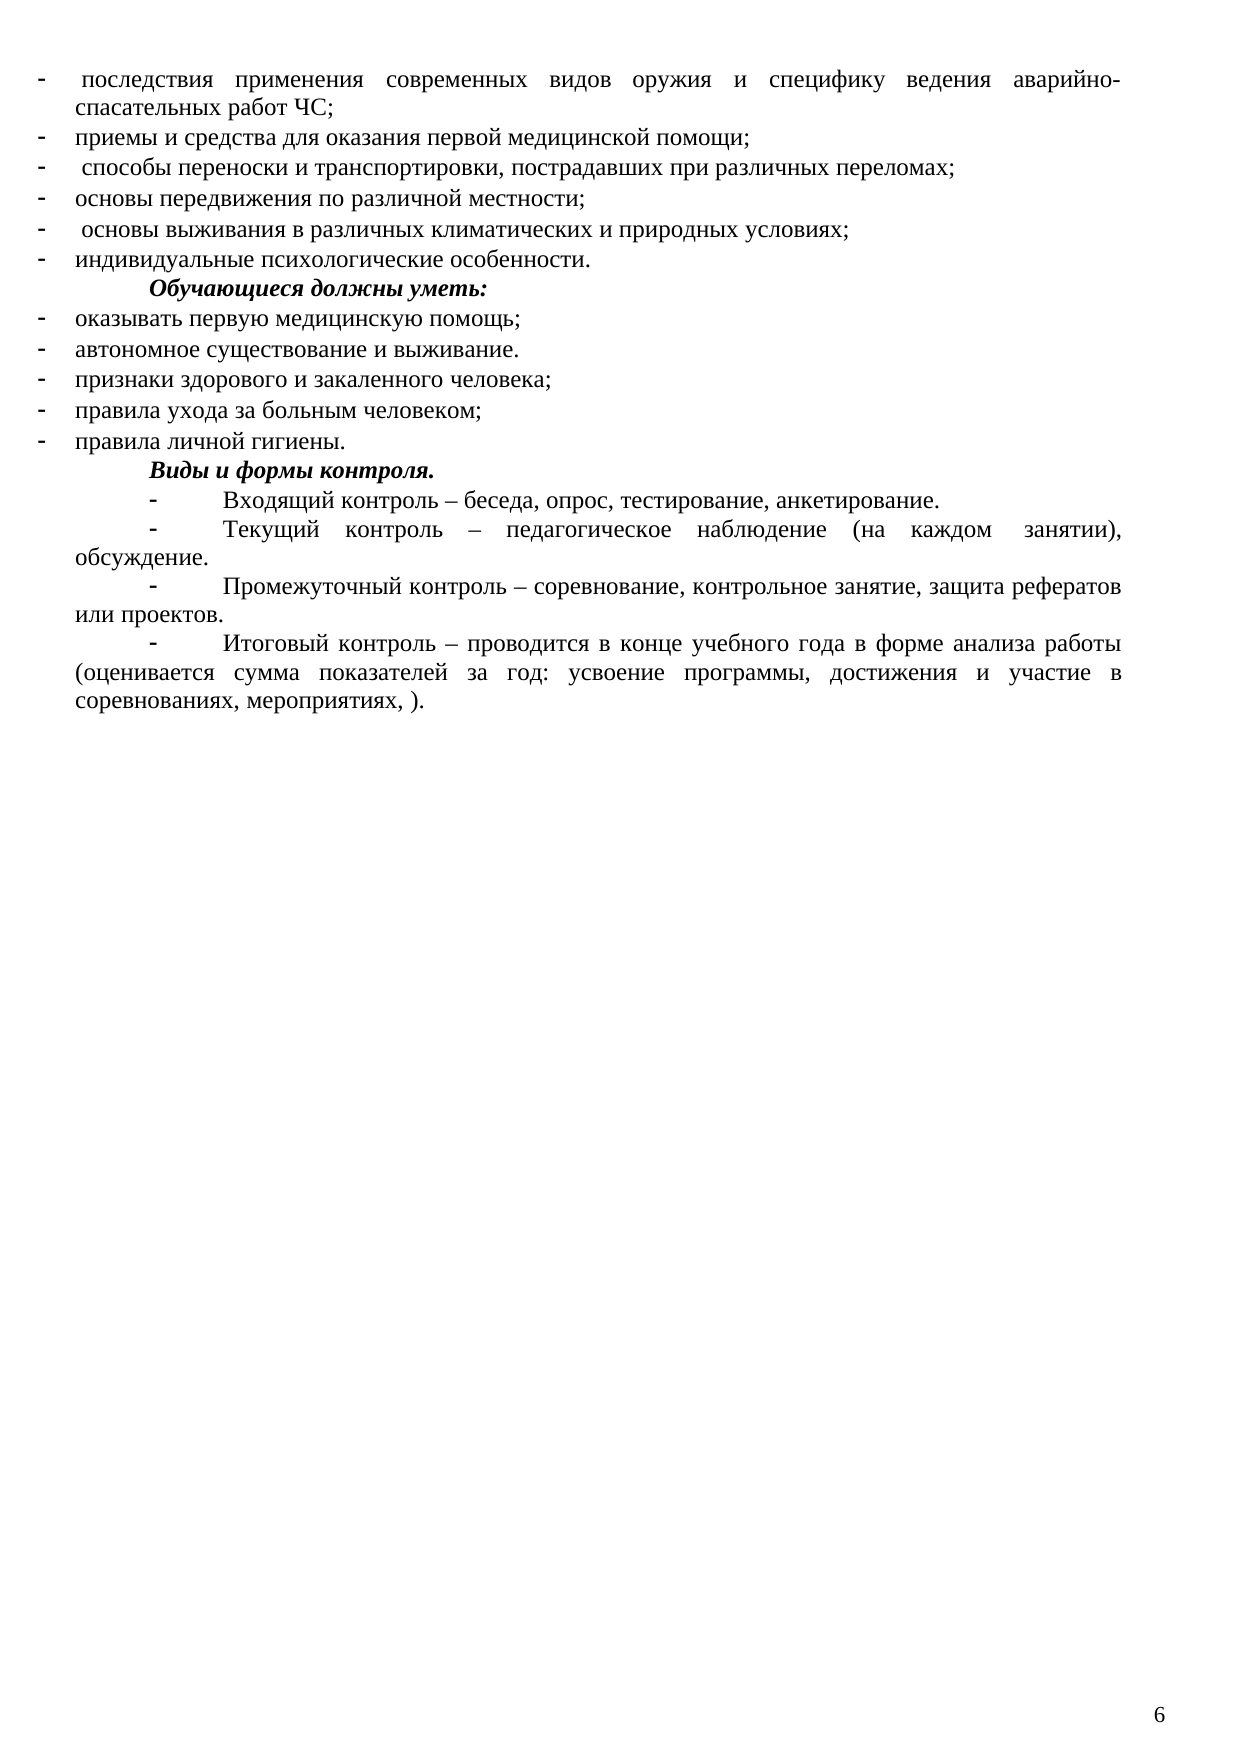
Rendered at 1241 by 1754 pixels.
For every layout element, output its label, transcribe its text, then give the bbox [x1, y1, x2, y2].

list Итоговый контроль – проводится в конце учебного года в форме анализа работы (оценивается сумма показателей за год: усвоение программы, достижения и участие в соревнованиях, мероприятиях, ). [75, 628, 1122, 714]
list Входящий контроль – беседа, опрос, тестирование, анкетирование. [149, 484, 1240, 514]
subtitle Обучающиеся должны уметь: [149, 274, 1240, 303]
list автономное существование и выживание. [37, 333, 1240, 363]
list правила личной гигиены. [37, 425, 1240, 455]
list последствия применения современных видов оружия и специфику ведения аварийно- спасательных работ ЧС; [37, 64, 1123, 121]
list способы переноски и транспортировки, пострадавших при различных переломах; [37, 151, 1240, 182]
list приемы и средства для оказания первой медицинской помощи; [37, 121, 1240, 151]
subtitle Виды и формы контроля. [149, 456, 1240, 484]
list оказывать первую медицинскую помощь; [37, 303, 1240, 333]
list Текущий контроль – педагогическое наблюдение (на каждом занятии), обсуждение. [75, 514, 1122, 571]
list основы выживания в различных климатических и природных условиях; [37, 213, 1240, 243]
list Промежуточный контроль – соревнование, контрольное занятие, защита рефератов или проектов. [75, 572, 1122, 628]
list признаки здорового и закаленного человека; [37, 363, 1240, 394]
list индивидуальные психологические особенности. [37, 243, 1240, 274]
list основы передвижения по различной местности; [37, 182, 1240, 213]
list правила ухода за больным человеком; [37, 394, 1240, 425]
